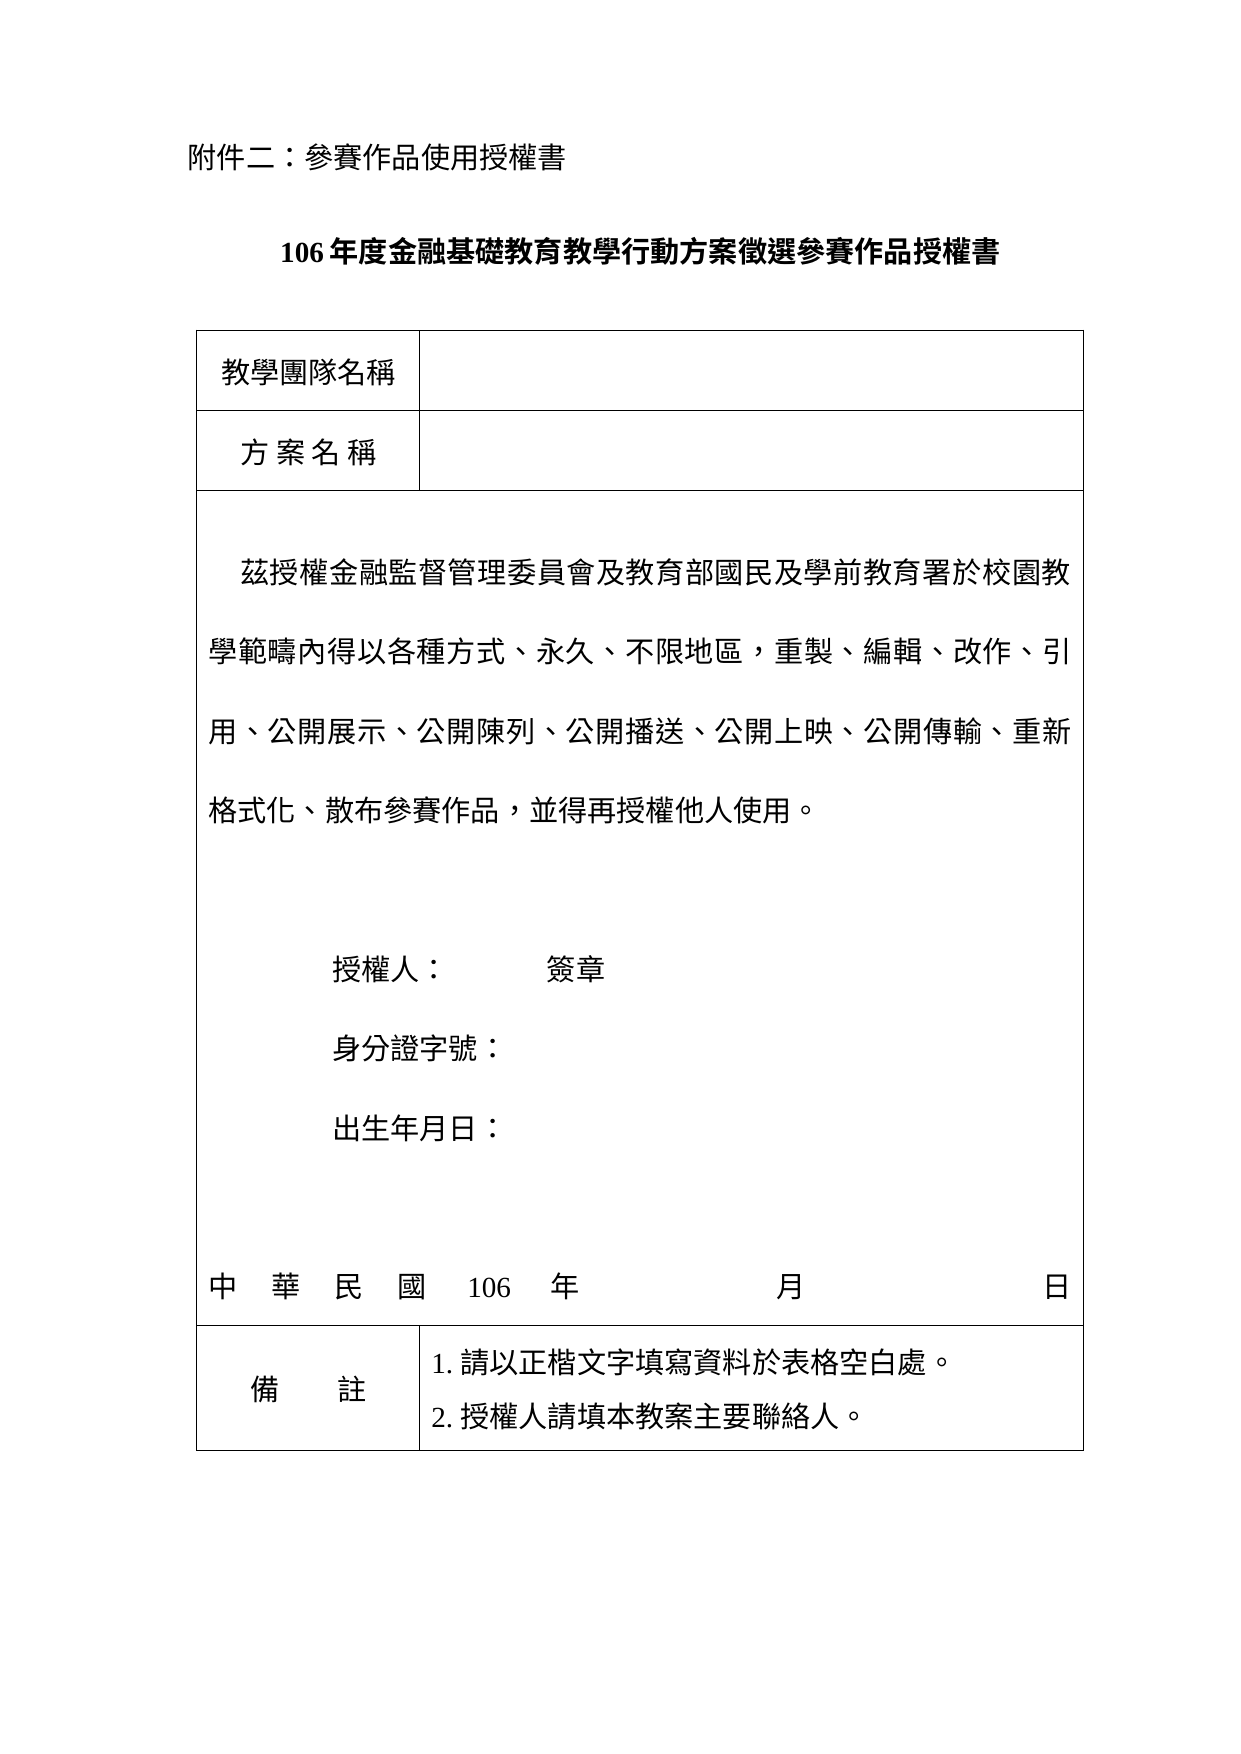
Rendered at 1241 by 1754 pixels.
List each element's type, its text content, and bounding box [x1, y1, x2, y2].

table_header [420, 331, 1083, 410]
table_cell 茲授權金融監督管理委員會及教育部國民及學前教育署於校園教學範疇內得以各種方式、永久、不限地區，重製、編輯、改作、引用、公開展示、公開陳列、公開播送、公開上映、公開傳輸、重新格式化、散布參賽作品，並得再授權他人使用。 授權人： 簽章 身分證字號： 出生年月日： 中華民國106年 月 日 [197, 491, 1083, 1325]
text 106年度金融基礎教育教學行動方案徵選參賽作品授權書 [187, 229, 1093, 271]
table_header 教學團隊名稱 [197, 331, 419, 410]
text 附件二：參賽作品使用授權書 [187, 134, 1093, 176]
table_cell [420, 411, 1083, 490]
table_cell 1. 請以正楷文字填寫資料於表格空白處。 2. 授權人請填本教案主要聯絡人。 [420, 1326, 1083, 1449]
table_cell 方 案 名 稱 [197, 411, 419, 490]
table_cell 備 註 [197, 1326, 419, 1449]
